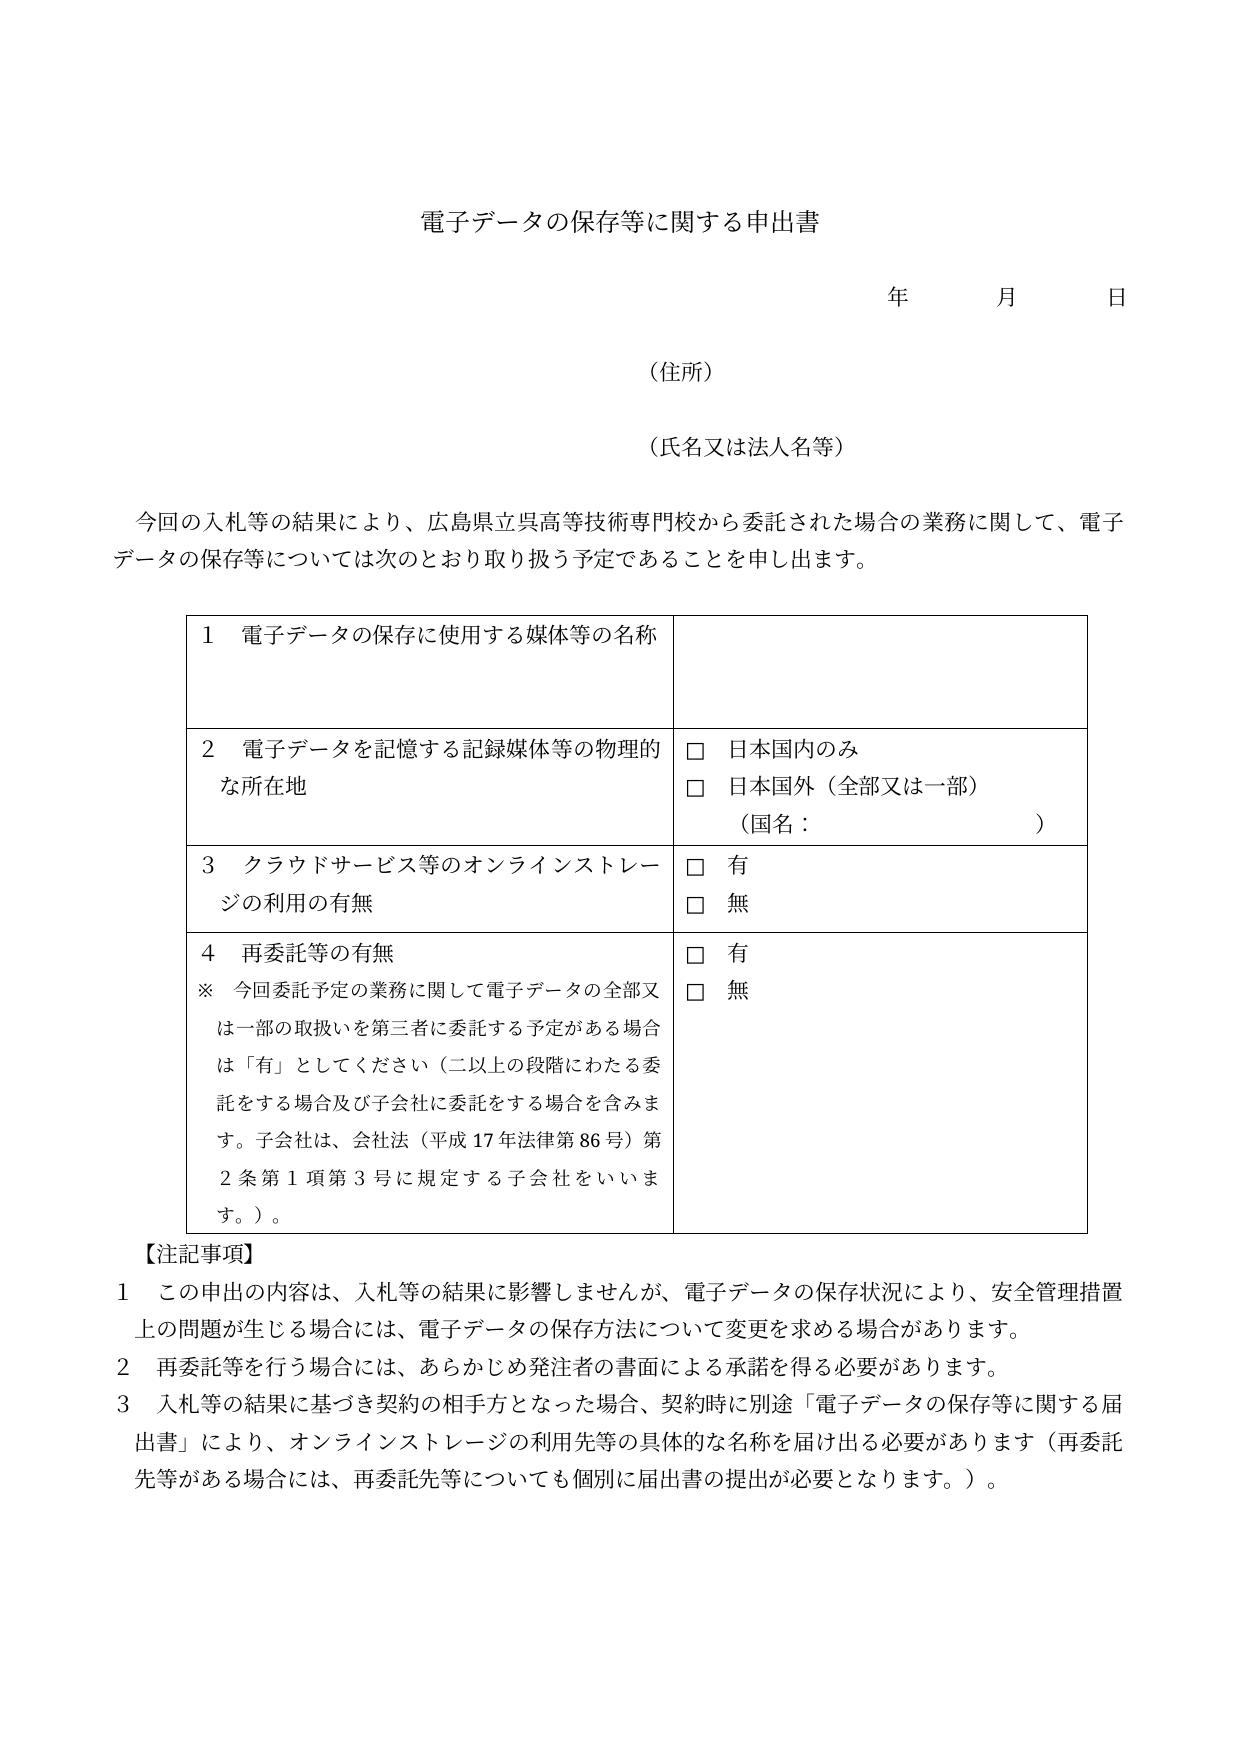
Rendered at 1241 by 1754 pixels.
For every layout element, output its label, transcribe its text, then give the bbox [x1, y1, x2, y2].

table_cell □ 有 □ 無 [674, 846, 1087, 932]
text ２ 再委託等を行う場合には、あらかじめ発注者の書面による承諾を得る必要があります。 [112, 1347, 1128, 1384]
text １ この申出の内容は、入札等の結果に影響しませんが、電子データの保存状況により、安全管理措置上の問題が生じる場合には、電子データの保存方法について変更を求める場合があります。 [112, 1272, 1128, 1347]
table_cell □ 日本国内のみ □ 日本国外（全部又は一部） （国名： ） [674, 729, 1087, 844]
text 電子データの保存等に関する申出書 [112, 202, 1128, 239]
table_cell □ 有 □ 無 [674, 933, 1087, 1233]
text （住所） [112, 352, 1128, 389]
table_cell ４ 再委託等の有無 ※ 今回委託予定の業務に関して電子データの全部又は一部の取扱いを第三者に委託する予定がある場合は「有」としてください（二以上の段階にわたる委託をする場合及び子会社に委託をする場合を含みます。子会社は、会社法（平成17年法律第86号）第２条第１項第３号に規定する子会社をいいます。）。 [187, 933, 673, 1233]
table_cell ２ 電子データを記憶する記録媒体等の物理的な所在地 [187, 729, 673, 844]
text 【注記事項】 [112, 1234, 1128, 1272]
table_header [674, 616, 1087, 728]
text （氏名又は法人名等） [112, 427, 1128, 464]
table_header １ 電子データの保存に使用する媒体等の名称 [187, 616, 673, 728]
table_cell ３ クラウドサービス等のオンラインストレージの利用の有無 [187, 846, 673, 932]
text 今回の入札等の結果により、広島県立呉高等技術専門校から委託された場合の業務に関して、電子データの保存等については次のとおり取り扱う予定であることを申し出ます。 [112, 502, 1128, 577]
text ３ 入札等の結果に基づき契約の相手方となった場合、契約時に別途「電子データの保存等に関する届出書」により、オンラインストレージの利用先等の具体的な名称を届け出る必要があります（再委託先等がある場合には、再委託先等についても個別に届出書の提出が必要となります。）。 [112, 1384, 1128, 1497]
text 年 月 日 [112, 277, 1128, 314]
